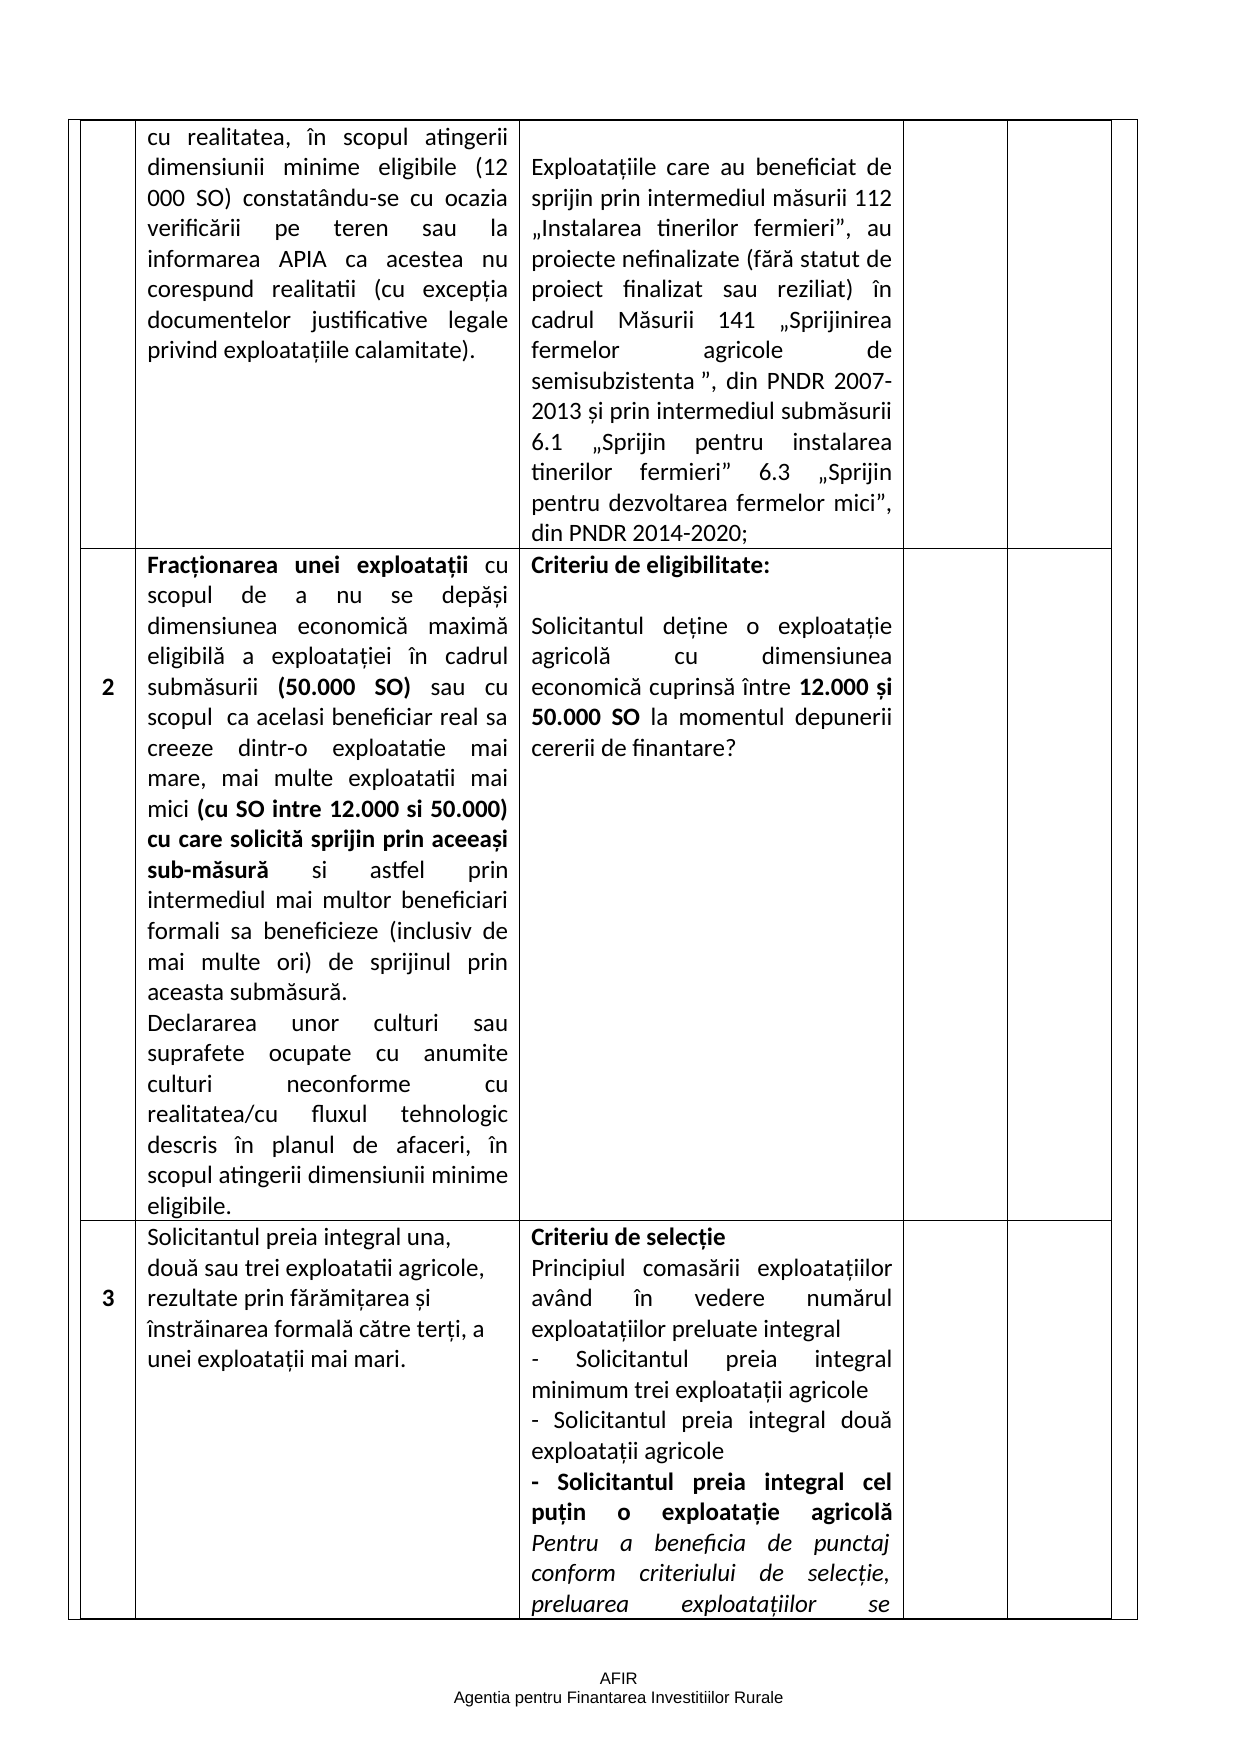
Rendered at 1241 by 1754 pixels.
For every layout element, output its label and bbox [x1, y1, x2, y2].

table_cell [81, 1221, 135, 1618]
table_cell [1008, 121, 1111, 548]
table_cell [520, 1221, 903, 1618]
table_cell [1008, 549, 1111, 1220]
table_cell [69, 120, 80, 1619]
table_cell [136, 1221, 519, 1618]
table_cell [520, 121, 903, 548]
table_cell [904, 1221, 1007, 1618]
table_cell [136, 549, 519, 1220]
table_cell [1112, 120, 1137, 1619]
table_cell [904, 121, 1007, 548]
table_cell [904, 549, 1007, 1220]
table_cell [81, 121, 135, 548]
table_cell [1008, 1221, 1111, 1618]
table_cell [81, 549, 135, 1220]
table_cell [520, 549, 903, 1220]
table_cell [136, 121, 519, 548]
